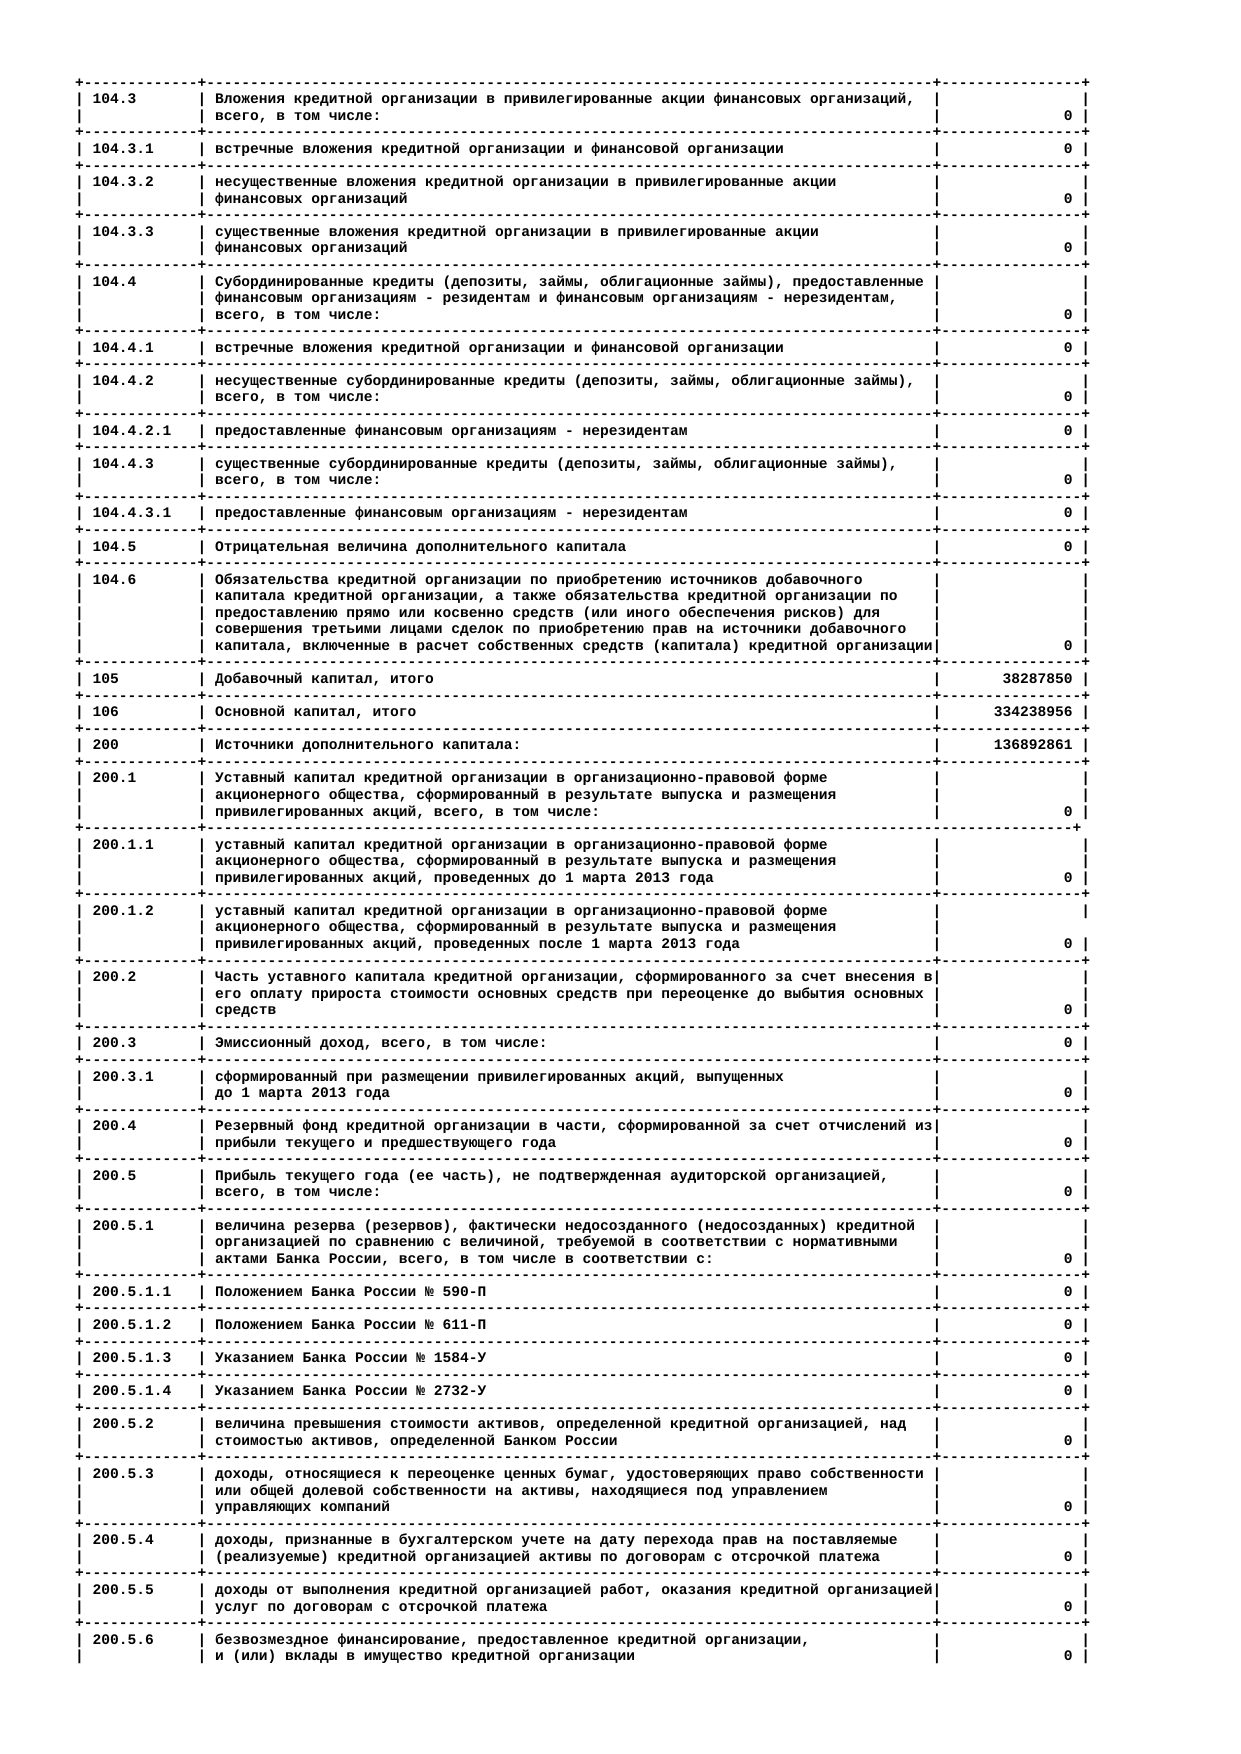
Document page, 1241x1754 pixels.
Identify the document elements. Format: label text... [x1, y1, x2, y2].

text +-------------+-----------------------------------------------------------------------------------+----------------+ [75, 357, 1165, 373]
text +-------------+-----------------------------------------------------------------------------------+----------------+ [75, 1152, 1165, 1168]
text +-------------+-----------------------------------------------------------------------------------+----------------+ [75, 406, 1165, 423]
text | | всего, в том числе: | 0 | [75, 390, 1165, 406]
text | | организацией по сравнению с величиной, требуемой в соответствии с нормативными | | [75, 1234, 1165, 1251]
text | | и (или) вклады в имущество кредитной организации | 0 | [75, 1648, 1165, 1665]
text | | средств | 0 | [75, 1002, 1165, 1019]
text +-------------+-----------------------------------------------------------------------------------+----------------+ [75, 1450, 1165, 1466]
text | 104.4.1 | встречные вложения кредитной организации и финансовой организации | 0 | [75, 340, 1165, 357]
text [75, 1615, 1165, 1632]
text +-------------+-----------------------------------------------------------------------------------+----------------+ [75, 953, 1165, 969]
text | | (реализуемые) кредитной организацией активы по договорам с отсрочкой платежа | 0 | [75, 1549, 1165, 1566]
text +-------------+-----------------------------------------------------------------------------------+----------------+ [75, 1052, 1165, 1069]
text | 105 | Добавочный капитал, итого | 38287850 | [75, 671, 1165, 688]
text +-------------+-----------------------------------------------------------------------------------+----------------+ [75, 207, 1165, 224]
text | 200.5.4 | доходы, признанные в бухгалтерском учете на дату перехода прав на поставляемые | | [75, 1532, 1165, 1549]
text | | всего, в том числе: | 0 | [75, 108, 1165, 125]
text | 104.3.1 | встречные вложения кредитной организации и финансовой организации | 0 | [75, 141, 1165, 158]
text | 200.5.1.3 | Указанием Банка России № 1584-У | 0 | [75, 1350, 1165, 1367]
text | 200.5 | Прибыль текущего года (ее часть), не подтвержденная аудиторской организацией, | | [75, 1168, 1165, 1185]
text +-------------+-----------------------------------------------------------------------------------+----------------+ [75, 439, 1165, 456]
text | 200.3.1 | сформированный при размещении привилегированных акций, выпущенных | | [75, 1069, 1165, 1085]
text +-------------+-----------------------------------------------------------------------------------+----------------+ [75, 1334, 1165, 1350]
text | 104.4.2.1 | предоставленные финансовым организациям - нерезидентам | 0 | [75, 423, 1165, 439]
text +-------------+---------------------------------------------------------------------------------------------------+ [75, 820, 1165, 837]
text | | или общей долевой собственности на активы, находящиеся под управлением | | [75, 1483, 1165, 1499]
text | | финансовых организаций | 0 | [75, 191, 1165, 207]
text | | услуг по договорам с отсрочкой платежа | 0 | [75, 1599, 1165, 1615]
text | | всего, в том числе: | 0 | [75, 307, 1165, 323]
text | | привилегированных акций, проведенных после 1 марта 2013 года | 0 | [75, 936, 1165, 953]
text | | до 1 марта 2013 года | 0 | [75, 1085, 1165, 1102]
text | | финансовым организациям - резидентам и финансовым организациям - нерезидентам, | | [75, 290, 1165, 307]
text | 104.4.2 | несущественные субординированные кредиты (депозиты, займы, облигационные займы), | | [75, 373, 1165, 390]
text +-------------+-----------------------------------------------------------------------------------+----------------+ [75, 1019, 1165, 1036]
text | | акционерного общества, сформированный в результате выпуска и размещения | | [75, 787, 1165, 804]
text | 200.1.2 | уставный капитал кредитной организации в организационно-правовой форме | | [75, 903, 1165, 920]
text +-------------+-----------------------------------------------------------------------------------+----------------+ [75, 1301, 1165, 1317]
text +-------------+-----------------------------------------------------------------------------------+----------------+ [75, 1267, 1165, 1284]
text +-------------+-----------------------------------------------------------------------------------+----------------+ [75, 1516, 1165, 1532]
text | | стоимостью активов, определенной Банком России | 0 | [75, 1433, 1165, 1450]
text | | акционерного общества, сформированный в результате выпуска и размещения | | [75, 853, 1165, 870]
text | 106 | Основной капитал, итого | 334238956 | [75, 704, 1165, 721]
text | 200.5.3 | доходы, относящиеся к переоценке ценных бумаг, удостоверяющих право собственности | | [75, 1466, 1165, 1483]
text | 104.6 | Обязательства кредитной организации по приобретению источников добавочного | | [75, 572, 1165, 588]
text | 200.1.1 | уставный капитал кредитной организации в организационно-правовой форме | | [75, 837, 1165, 853]
text | 200 | Источники дополнительного капитала: | 136892861 | [75, 737, 1165, 754]
text | 104.3.3 | существенные вложения кредитной организации в привилегированные акции | | [75, 224, 1165, 241]
text +-------------+-----------------------------------------------------------------------------------+----------------+ [75, 257, 1165, 274]
text | 104.4.3.1 | предоставленные финансовым организациям - нерезидентам | 0 | [75, 506, 1165, 522]
text | | предоставлению прямо или косвенно средств (или иного обеспечения рисков) для | | [75, 605, 1165, 622]
text | | совершения третьими лицами сделок по приобретению прав на источники добавочного | | [75, 622, 1165, 638]
text | 104.3 | Вложения кредитной организации в привилегированные акции финансовых организаций, | | [75, 92, 1165, 108]
text +-------------+-----------------------------------------------------------------------------------+----------------+ [75, 522, 1165, 539]
text | 200.5.1.1 | Положением Банка России № 590-П | 0 | [75, 1284, 1165, 1301]
text | 104.4 | Субординированные кредиты (депозиты, займы, облигационные займы), предоставленные | | [75, 274, 1165, 290]
text +-------------+-----------------------------------------------------------------------------------+----------------+ [75, 721, 1165, 737]
text | | актами Банка России, всего, в том числе в соответствии с: | 0 | [75, 1251, 1165, 1267]
text +-------------+-----------------------------------------------------------------------------------+----------------+ [75, 1367, 1165, 1383]
text | 104.3.2 | несущественные вложения кредитной организации в привилегированные акции | | [75, 174, 1165, 191]
text +-------------+-----------------------------------------------------------------------------------+----------------+ [75, 887, 1165, 903]
text | 200.1 | Уставный капитал кредитной организации в организационно-правовой форме | | [75, 771, 1165, 787]
text +-------------+-----------------------------------------------------------------------------------+----------------+ [75, 1400, 1165, 1417]
text | | всего, в том числе: | 0 | [75, 472, 1165, 489]
text | | капитала кредитной организации, а также обязательства кредитной организации по | | [75, 588, 1165, 605]
text +-------------+-----------------------------------------------------------------------------------+----------------+ [75, 1102, 1165, 1118]
text | | привилегированных акций, проведенных до 1 марта 2013 года | 0 | [75, 870, 1165, 887]
text | | всего, в том числе: | 0 | [75, 1185, 1165, 1201]
text | 200.3 | Эмиссионный доход, всего, в том числе: | 0 | [75, 1036, 1165, 1052]
text +-------------+-----------------------------------------------------------------------------------+----------------+ [75, 688, 1165, 704]
text | | капитала, включенные в расчет собственных средств (капитала) кредитной организации| 0 | [75, 638, 1165, 655]
text | 104.5 | Отрицательная величина дополнительного капитала | 0 | [75, 539, 1165, 555]
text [75, 75, 1165, 92]
text | | привилегированных акций, всего, в том числе: | 0 | [75, 804, 1165, 820]
text | | прибыли текущего и предшествующего года | 0 | [75, 1135, 1165, 1152]
text | 200.5.1.2 | Положением Банка России № 611-П | 0 | [75, 1317, 1165, 1334]
text +-------------+-----------------------------------------------------------------------------------+----------------+ [75, 158, 1165, 174]
text +-------------+-----------------------------------------------------------------------------------+----------------+ [75, 323, 1165, 340]
text +-------------+-----------------------------------------------------------------------------------+----------------+ [75, 555, 1165, 572]
text +-------------+-----------------------------------------------------------------------------------+----------------+ [75, 754, 1165, 771]
text | 200.5.6 | безвозмездное финансирование, предоставленное кредитной организации, | | [75, 1632, 1165, 1648]
text | | его оплату прироста стоимости основных средств при переоценке до выбытия основных | | [75, 986, 1165, 1002]
text | 200.2 | Часть уставного капитала кредитной организации, сформированного за счет внесения в| | [75, 969, 1165, 986]
text | | управляющих компаний | 0 | [75, 1499, 1165, 1516]
text +-------------+-----------------------------------------------------------------------------------+----------------+ [75, 655, 1165, 671]
text | 200.5.1 | величина резерва (резервов), фактически недосозданного (недосозданных) кредитной | | [75, 1218, 1165, 1234]
text | 104.4.3 | существенные субординированные кредиты (депозиты, займы, облигационные займы), | | [75, 456, 1165, 472]
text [75, 1566, 1165, 1582]
text +-------------+-----------------------------------------------------------------------------------+----------------+ [75, 1201, 1165, 1218]
text +-------------+-----------------------------------------------------------------------------------+----------------+ [75, 489, 1165, 506]
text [75, 125, 1165, 141]
text | 200.5.1.4 | Указанием Банка России № 2732-У | 0 | [75, 1383, 1165, 1400]
text | 200.5.2 | величина превышения стоимости активов, определенной кредитной организацией, над | | [75, 1417, 1165, 1433]
text | | акционерного общества, сформированный в результате выпуска и размещения | [75, 920, 1165, 936]
text | 200.5.5 | доходы от выполнения кредитной организацией работ, оказания кредитной организацией| | [75, 1582, 1165, 1599]
text | | финансовых организаций | 0 | [75, 241, 1165, 257]
text | 200.4 | Резервный фонд кредитной организации в части, сформированной за счет отчислений из| | [75, 1118, 1165, 1135]
